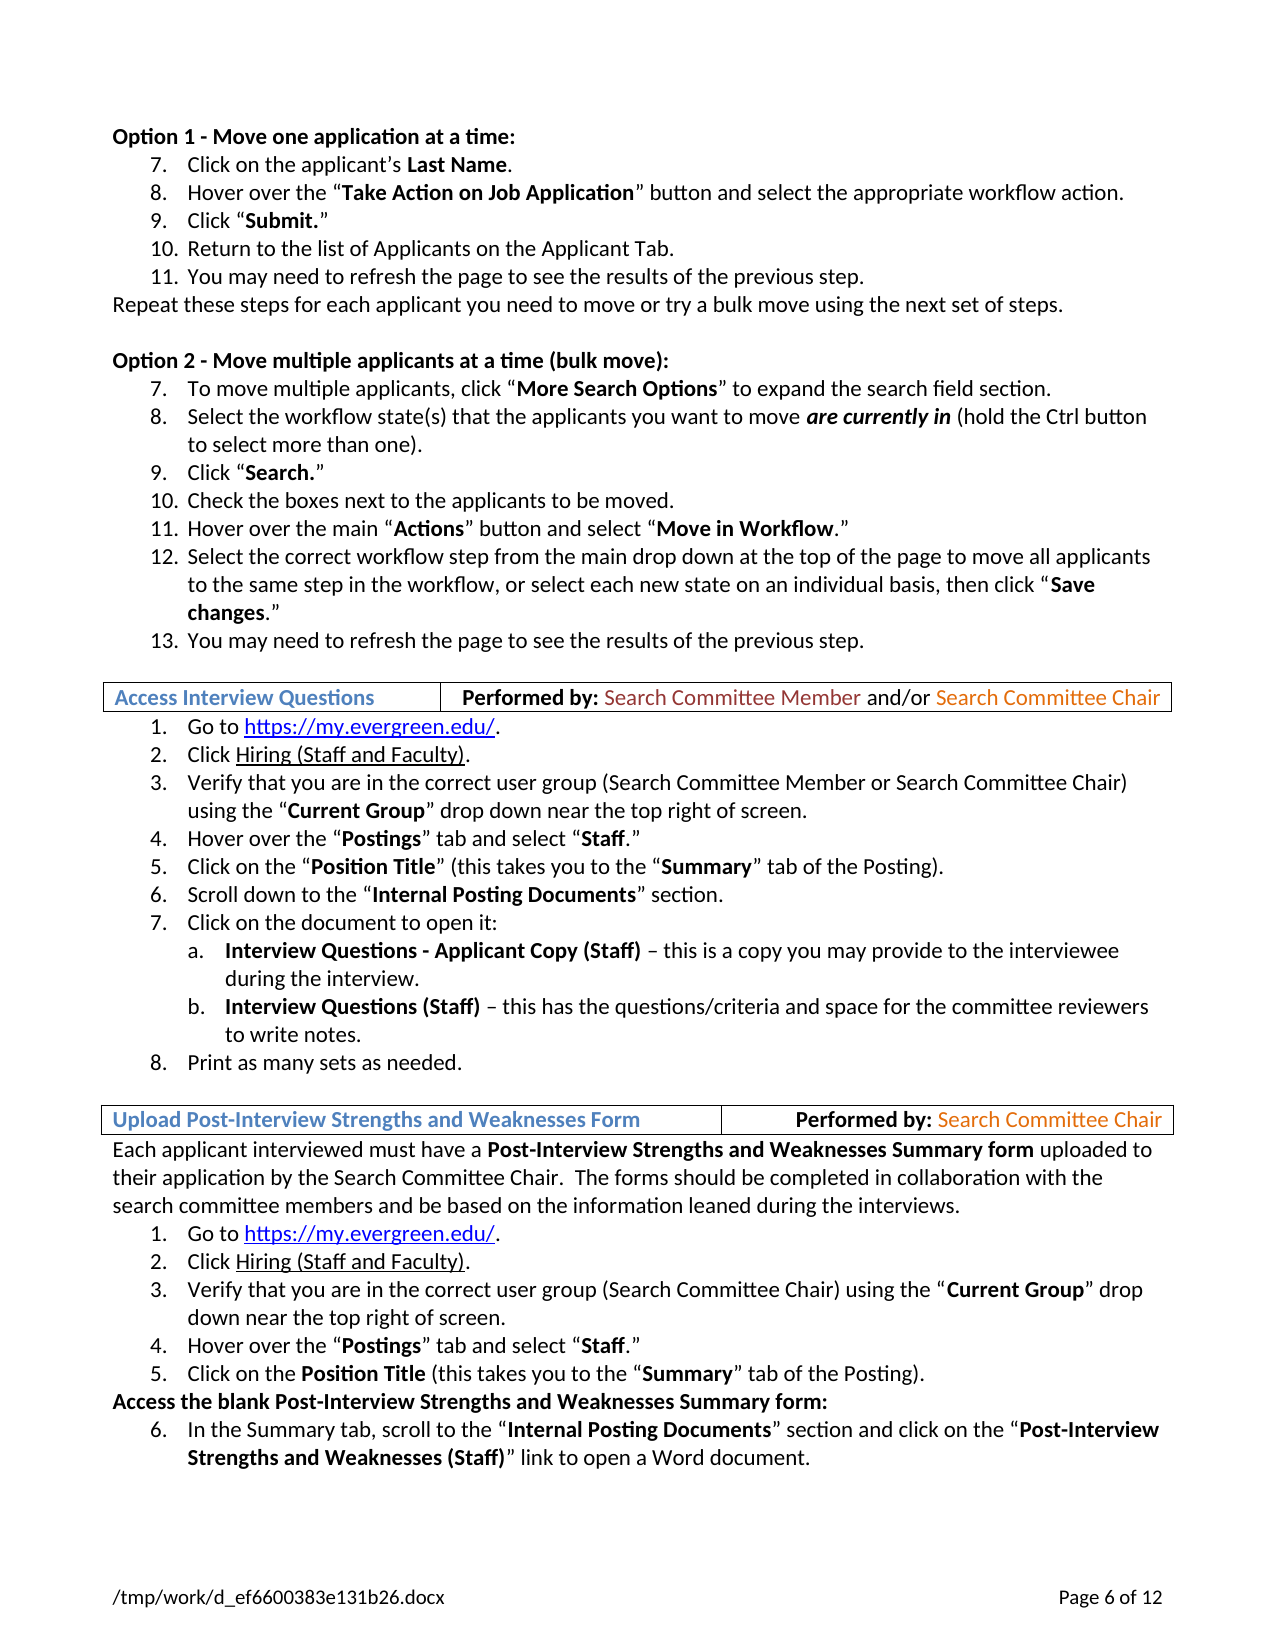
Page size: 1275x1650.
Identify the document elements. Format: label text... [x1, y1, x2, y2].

text Option 2 - Move multiple applicants at a time (bulk move): [112, 346, 1162, 374]
list Go to https://my.evergreen.edu/. [150, 712, 1162, 740]
list Click “Submit.” [150, 206, 1162, 234]
list To move multiple applicants, click “More Search Options” to expand the search field section. [150, 374, 1162, 402]
list Return to the list of Applicants on the Applicant Tab. [150, 234, 1162, 262]
list Select the workflow state(s) that the applicants you want to move are currently in (hold the Ctrl button to select more than one). [150, 402, 1162, 458]
list Click on the applicant’s Last Name. [150, 150, 1162, 178]
list Print as many sets as needed. [150, 1048, 1162, 1077]
list In the Summary tab, scroll to the “Internal Posting Documents” section and click on the “Post-Interview Strengths and Weaknesses (Staff)” link to open a Word document. [150, 1415, 1162, 1471]
list Interview Questions - Applicant Copy (Staff) – this is a copy you may provide to the interviewee during the interview. [187, 936, 1162, 992]
text Each applicant interviewed must have a Post-Interview Strengths and Weaknesses Summary form uploaded to their application by the Search Committee Chair. The forms should be completed in collaboration with the search committee members and be based on the information leaned during the interviews. [112, 1135, 1162, 1219]
list Interview Questions (Staff) – this has the questions/criteria and space for the committee reviewers to write notes. [187, 992, 1162, 1048]
list Click Hiring (Staff and Faculty). [150, 740, 1162, 768]
list Hover over the “Postings” tab and select “Staff.” [150, 824, 1162, 852]
list Check the boxes next to the applicants to be moved. [150, 486, 1162, 514]
text Repeat these steps for each applicant you need to move or try a bulk move using the next set of steps. [112, 290, 1162, 318]
list Go to https://my.evergreen.edu/. [150, 1219, 1162, 1247]
list Hover over the main “Actions” button and select “Move in Workflow.” [150, 514, 1162, 542]
list Hover over the “Postings” tab and select “Staff.” [150, 1331, 1162, 1359]
list Verify that you are in the correct user group (Search Committee Chair) using the “Current Group” drop down near the top right of screen. [150, 1275, 1162, 1331]
table_header Access Interview Questions [104, 683, 440, 711]
list Click on the Position Title (this takes you to the “Summary” tab of the Posting). [150, 1359, 1162, 1387]
list Hover over the “Take Action on Job Application” button and select the appropriate workflow action. [150, 178, 1162, 206]
text Option 1 - Move one application at a time: [112, 122, 1162, 150]
text Access the blank Post-Interview Strengths and Weaknesses Summary form: [112, 1387, 1162, 1415]
list You may need to refresh the page to see the results of the previous step. [150, 626, 1162, 654]
list Select the correct workflow step from the main drop down at the top of the page to move all applicants to the same step in the workflow, or select each new state on an individual basis, then click “Save changes.” [150, 542, 1162, 626]
table_header Performed by: Search Committee Chair [722, 1106, 1173, 1134]
list Click “Search.” [150, 458, 1162, 486]
list Click Hiring (Staff and Faculty). [150, 1247, 1162, 1275]
table_header Performed by: Search Committee Member and/or Search Committee Chair [441, 683, 1171, 711]
list Verify that you are in the correct user group (Search Committee Member or Search Committee Chair) using the “Current Group” drop down near the top right of screen. [150, 768, 1162, 824]
list Click on the document to open it: [150, 908, 1162, 936]
list You may need to refresh the page to see the results of the previous step. [150, 262, 1162, 290]
list Scroll down to the “Internal Posting Documents” section. [150, 880, 1162, 908]
table_header Upload Post-Interview Strengths and Weaknesses Form [102, 1106, 721, 1134]
list Click on the “Position Title” (this takes you to the “Summary” tab of the Posting). [150, 852, 1162, 880]
